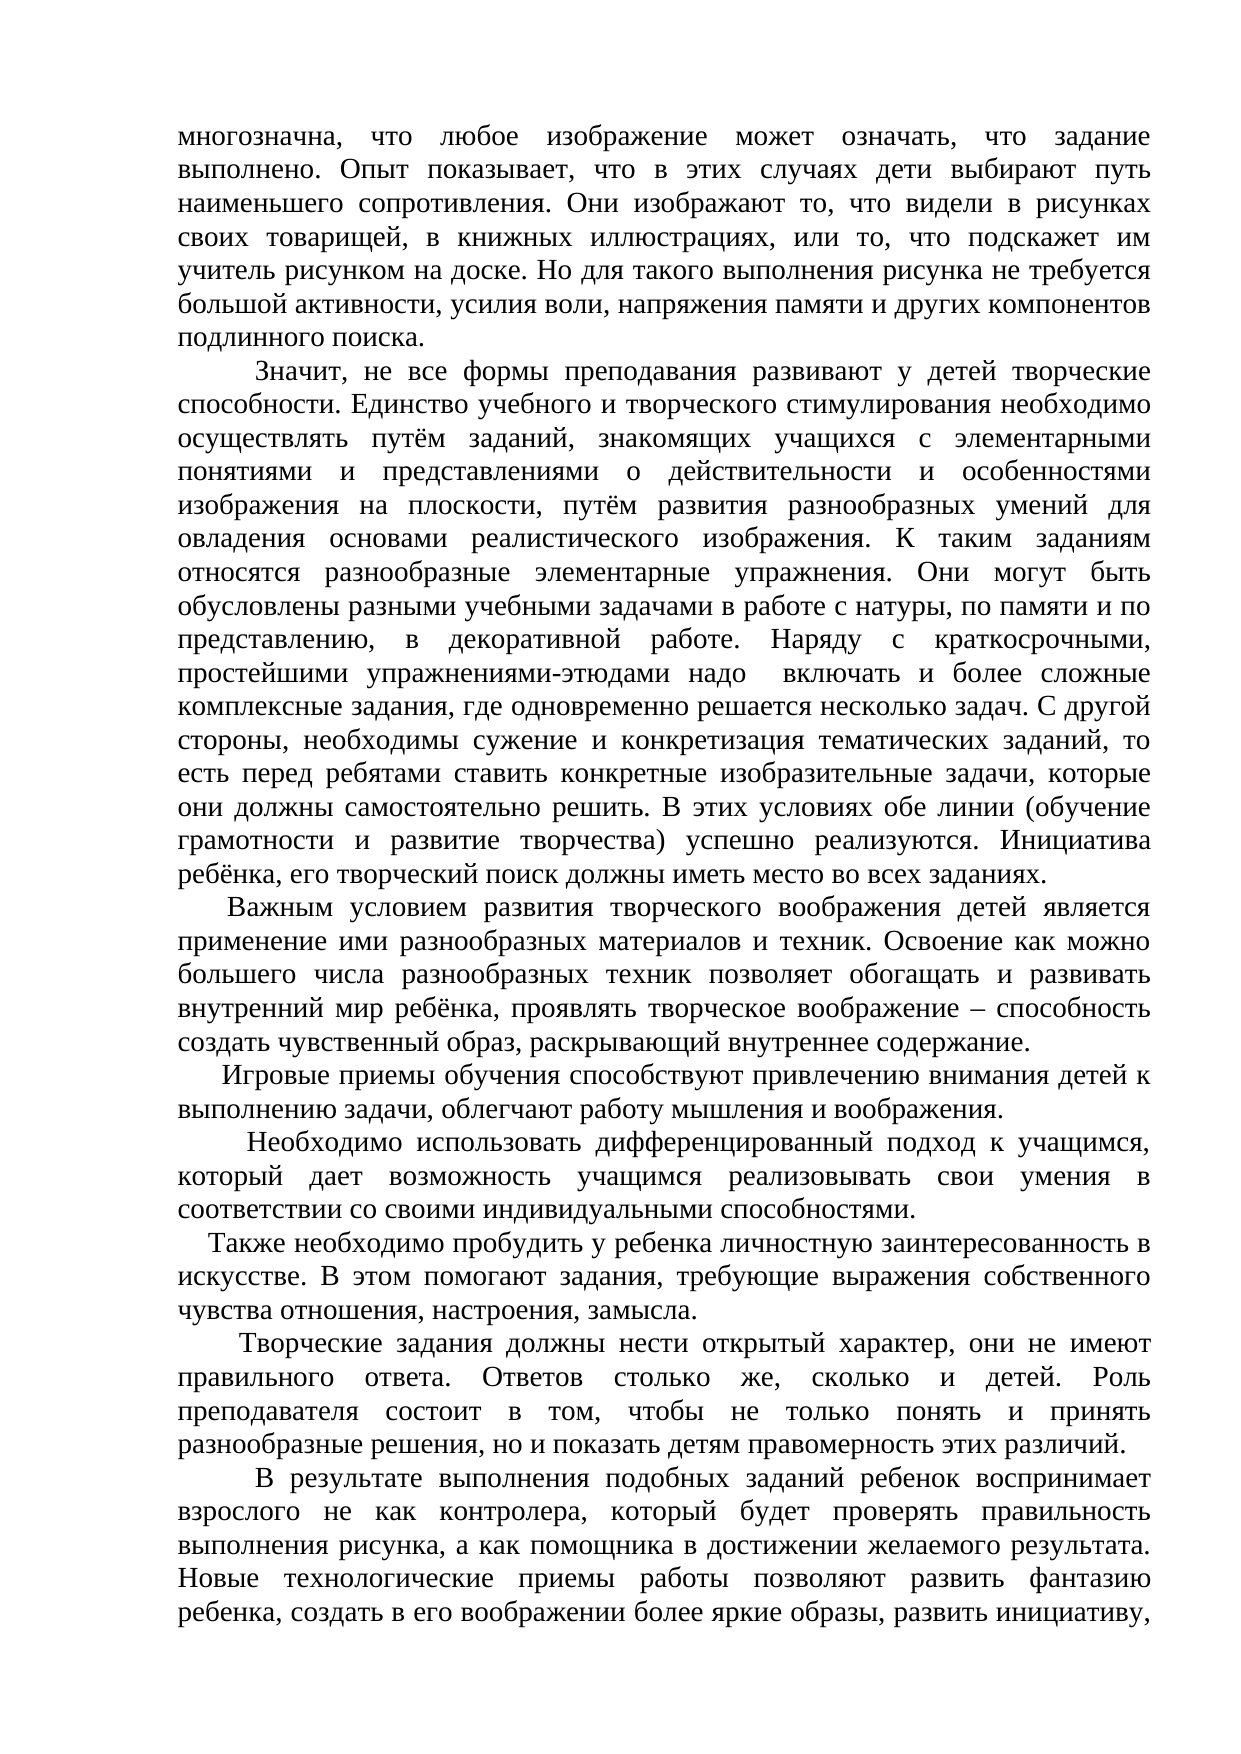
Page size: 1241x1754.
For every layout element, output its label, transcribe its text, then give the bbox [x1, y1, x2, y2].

text Игровые приемы обучения способствуют привлечению внимания детей к выполнению задачи, облегчают работу мышления и воображения. [177, 1057, 1152, 1124]
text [177, 1460, 1152, 1627]
text Творческие задания должны нести открытый характер, они не имеют правильного ответа. Ответов столько же, сколько и детей. Роль преподавателя состоит в том, чтобы не только понять и принять разнообразные решения, но и показать детям правомерность этих различий. [177, 1326, 1152, 1460]
text Необходимо использовать дифференцированный подход к учащимся, который дает возможность учащимся реализовывать свои умения в соответствии со своими индивидуальными способностями. [177, 1124, 1152, 1225]
text Значит, не все формы преподавания развивают у детей творческие способности. Единство учебного и творческого стимулирования необходимо осуществлять путём заданий, знакомящих учащихся с элементарными понятиями и представлениями о действительности и особенностями изображения на плоскости, путём развития разнообразных умений для овладения основами реалистического изображения. К таким заданиям относятся разнообразные элементарные упражнения. Они могут быть обусловлены разными учебными задачами в работе с натуры, по памяти и по представлению, в декоративной работе. Наряду с краткосрочными, простейшими упражнениями-этюдами надо включать и более сложные комплексные задания, где одновременно решается несколько задач. С другой стороны, необходимы сужение и конкретизация тематических заданий, то есть перед ребятами ставить конкретные изобразительные задачи, которые они должны самостоятельно решить. В этих условиях обе линии (обучение грамотности и развитие творчества) успешно реализуются. Инициатива ребёнка, его творческий поиск должны иметь место во всех заданиях. [177, 353, 1152, 889]
text Также необходимо пробудить у ребенка личностную заинтересованность в искусстве. В этом помогают задания, требующие выражения собственного чувства отношения, настроения, замысла. [177, 1225, 1152, 1326]
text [177, 118, 1152, 353]
text Важным условием развития творческого воображения детей является применение ими разнообразных материалов и техник. Освоение как можно большего числа разнообразных техник позволяет обогащать и развивать внутренний мир ребёнка, проявлять творческое воображение – способность создать чувственный образ, раскрывающий внутреннее содержание. [177, 889, 1152, 1057]
